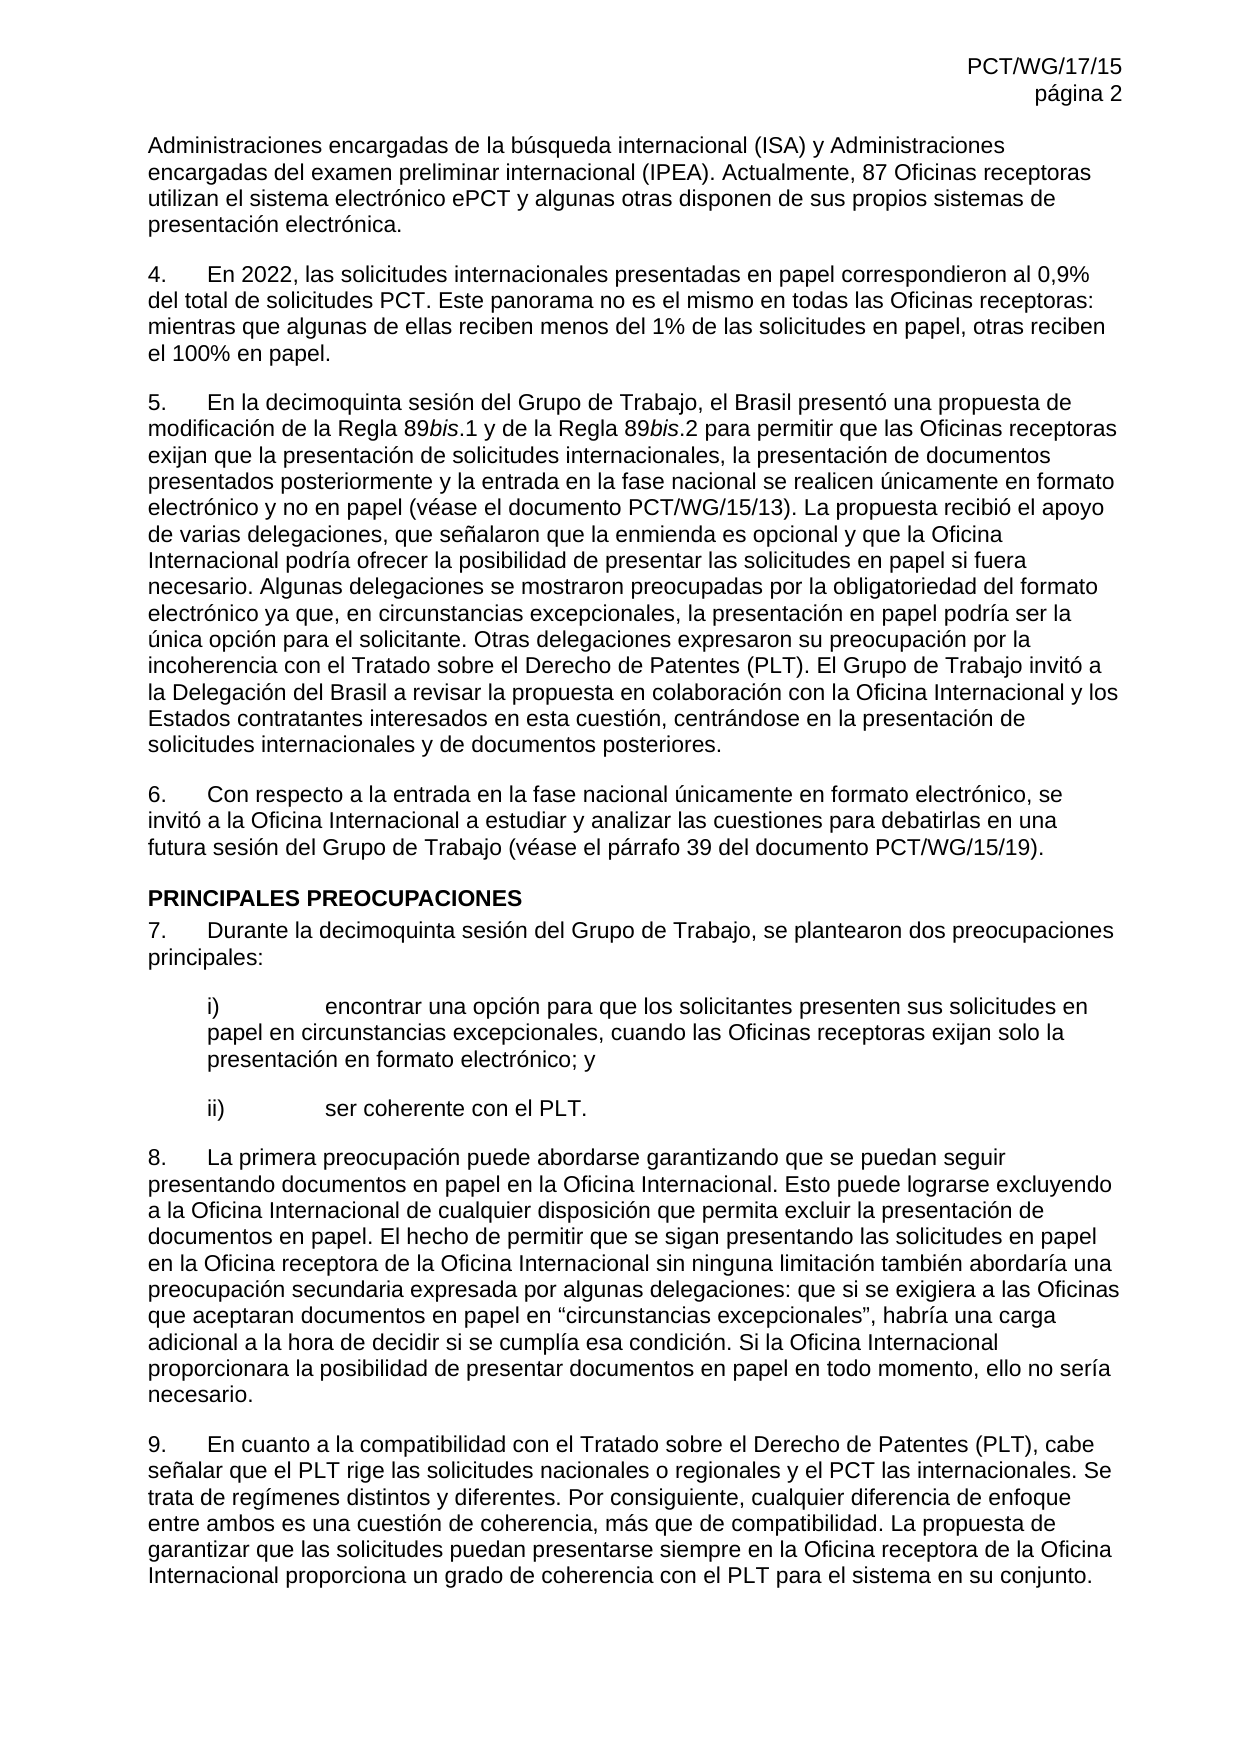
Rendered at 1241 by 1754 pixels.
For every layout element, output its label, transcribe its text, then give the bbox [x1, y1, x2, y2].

text En la decimoquinta sesión del Grupo de Trabajo, el Brasil presentó una propuesta de modificación de la Regla 89bis.1 y de la Regla 89bis.2 para permitir que las Oficinas receptoras exijan que la presentación de solicitudes internacionales, la presentación de documentos presentados posteriormente y la entrada en la fase nacional se realicen únicamente en formato electrónico y no en papel (véase el documento PCT/WG/15/13). La propuesta recibió el apoyo de varias delegaciones, que señalaron que la enmienda es opcional y que la Oficina Internacional podría ofrecer la posibilidad de presentar las solicitudes en papel si fuera necesario. Algunas delegaciones se mostraron preocupadas por la obligatoriedad del formato electrónico ya que, en circunstancias excepcionales, la presentación en papel podría ser la única opción para el solicitante. Otras delegaciones expresaron su preocupación por la incoherencia con el Tratado sobre el Derecho de Patentes (PLT). El Grupo de Trabajo invitó a la Delegación del Brasil a revisar la propuesta en colaboración con la Oficina Internacional y los Estados contratantes interesados en esta cuestión, centrándose en la presentación de solicitudes internacionales y de documentos posteriores. [148, 389, 1122, 758]
text Durante la decimoquinta sesión del Grupo de Trabajo, se plantearon dos preocupaciones principales: [148, 917, 1122, 970]
list ser coherente con el PLT. [207, 1095, 1122, 1121]
subtitle Principales preocupaciones [148, 885, 1122, 911]
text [148, 132, 1122, 238]
list encontrar una opción para que los solicitantes presenten sus solicitudes en papel en circunstancias excepcionales, cuando las Oficinas receptoras exijan solo la presentación en formato electrónico; y [207, 993, 1122, 1072]
text La primera preocupación puede abordarse garantizando que se puedan seguir presentando documentos en papel en la Oficina Internacional. Esto puede lograrse excluyendo a la Oficina Internacional de cualquier disposición que permita excluir la presentación de documentos en papel. El hecho de permitir que se sigan presentando las solicitudes en papel en la Oficina receptora de la Oficina Internacional sin ninguna limitación también abordaría una preocupación secundaria expresada por algunas delegaciones: que si se exigiera a las Oficinas que aceptaran documentos en papel en “circunstancias excepcionales”, habría una carga adicional a la hora de decidir si se cumplía esa condición. Si la Oficina Internacional proporcionara la posibilidad de presentar documentos en papel en todo momento, ello no sería necesario. [148, 1144, 1122, 1408]
text Con respecto a la entrada en la fase nacional únicamente en formato electrónico, se invitó a la Oficina Internacional a estudiar y analizar las cuestiones para debatirlas en una futura sesión del Grupo de Trabajo (véase el párrafo 39 del documento PCT/WG/15/19). [148, 781, 1122, 860]
text En 2022, las solicitudes internacionales presentadas en papel correspondieron al 0,9% del total de solicitudes PCT. Este panorama no es el mismo en todas las Oficinas receptoras: mientras que algunas de ellas reciben menos del 1% de las solicitudes en papel, otras reciben el 100% en papel. [148, 261, 1122, 366]
text En cuanto a la compatibilidad con el Tratado sobre el Derecho de Patentes (PLT), cabe señalar que el PLT rige las solicitudes nacionales o regionales y el PCT las internacionales. Se trata de regímenes distintos y diferentes. Por consiguiente, cualquier diferencia de enfoque entre ambos es una cuestión de coherencia, más que de compatibilidad. La propuesta de garantizar que las solicitudes puedan presentarse siempre en la Oficina receptora de la Oficina Internacional proporciona un grado de coherencia con el PLT para el sistema en su conjunto. [148, 1431, 1122, 1589]
